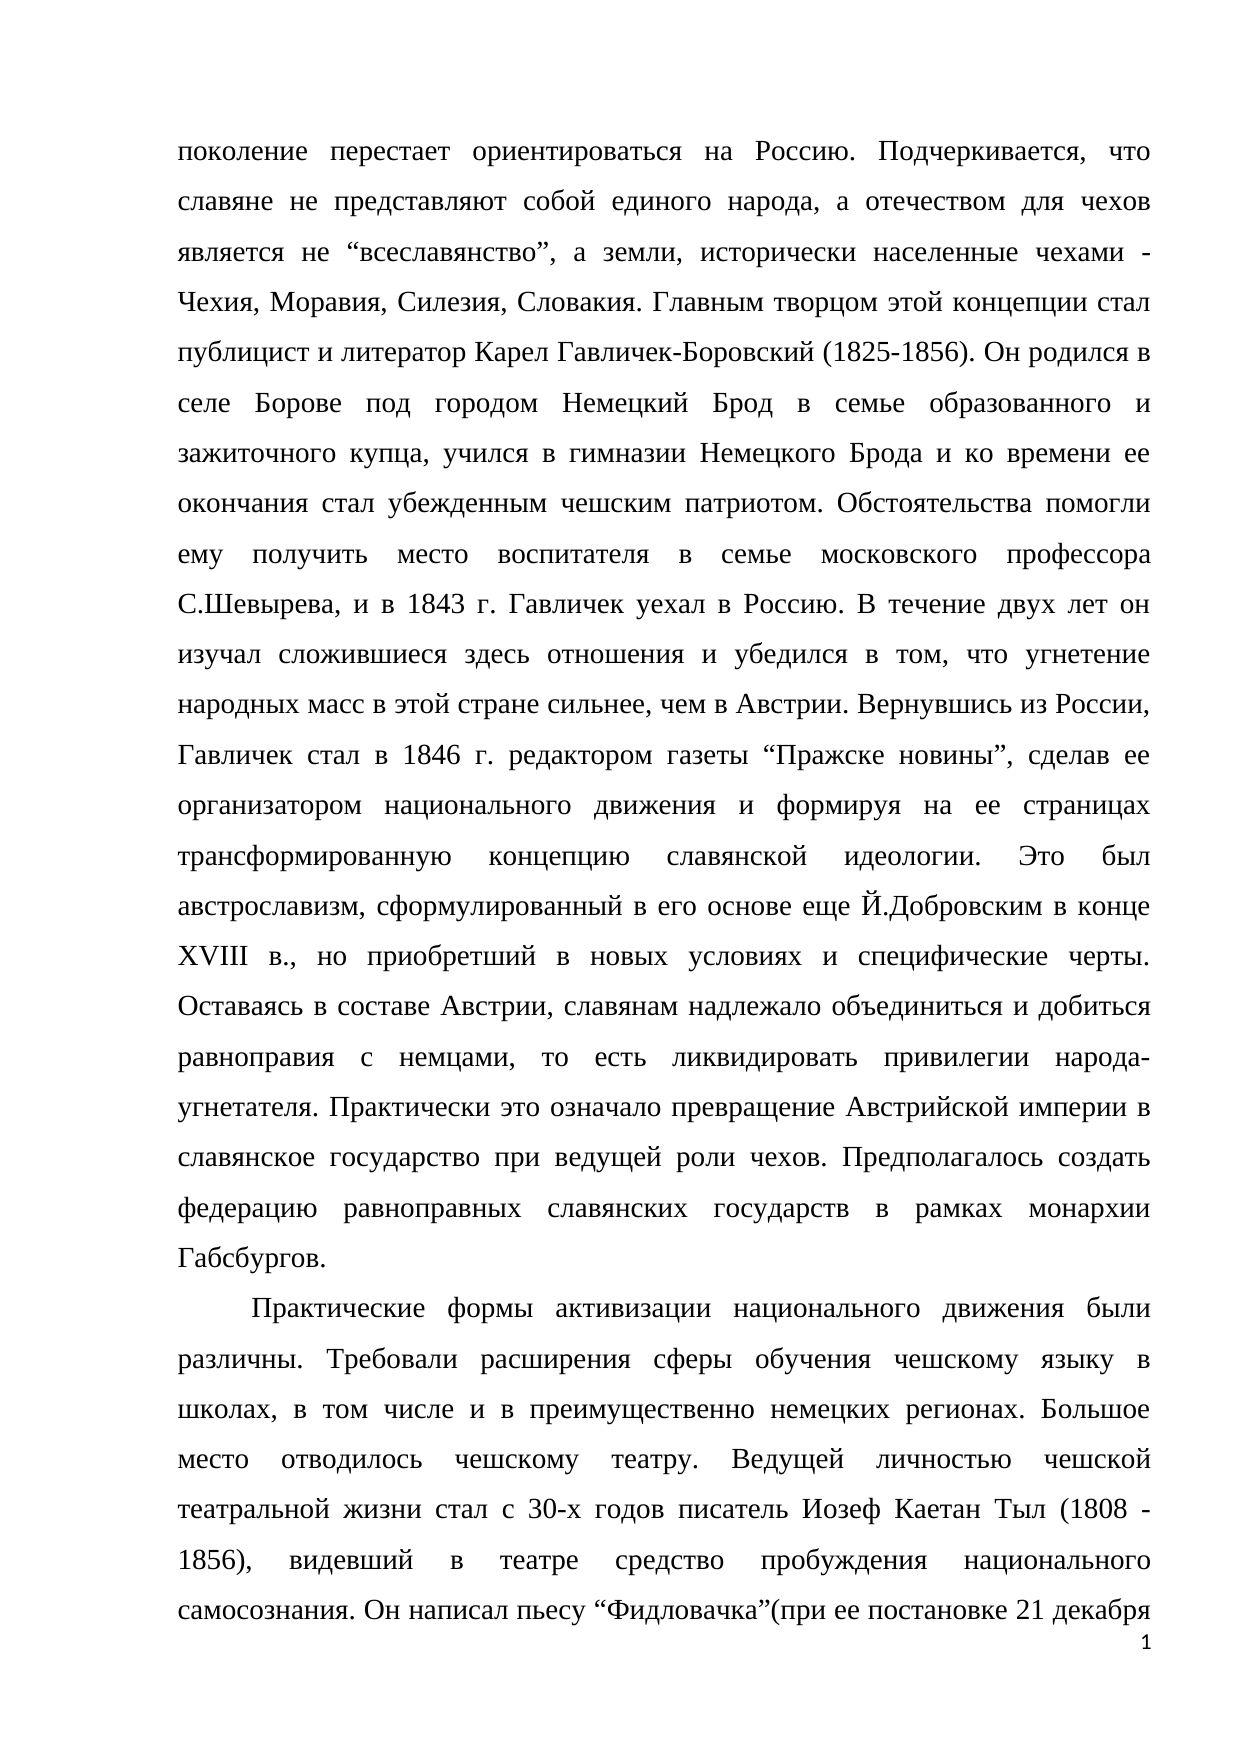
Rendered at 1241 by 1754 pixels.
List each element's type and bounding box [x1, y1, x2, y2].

text [177, 133, 1152, 1274]
text [177, 1290, 1152, 1626]
